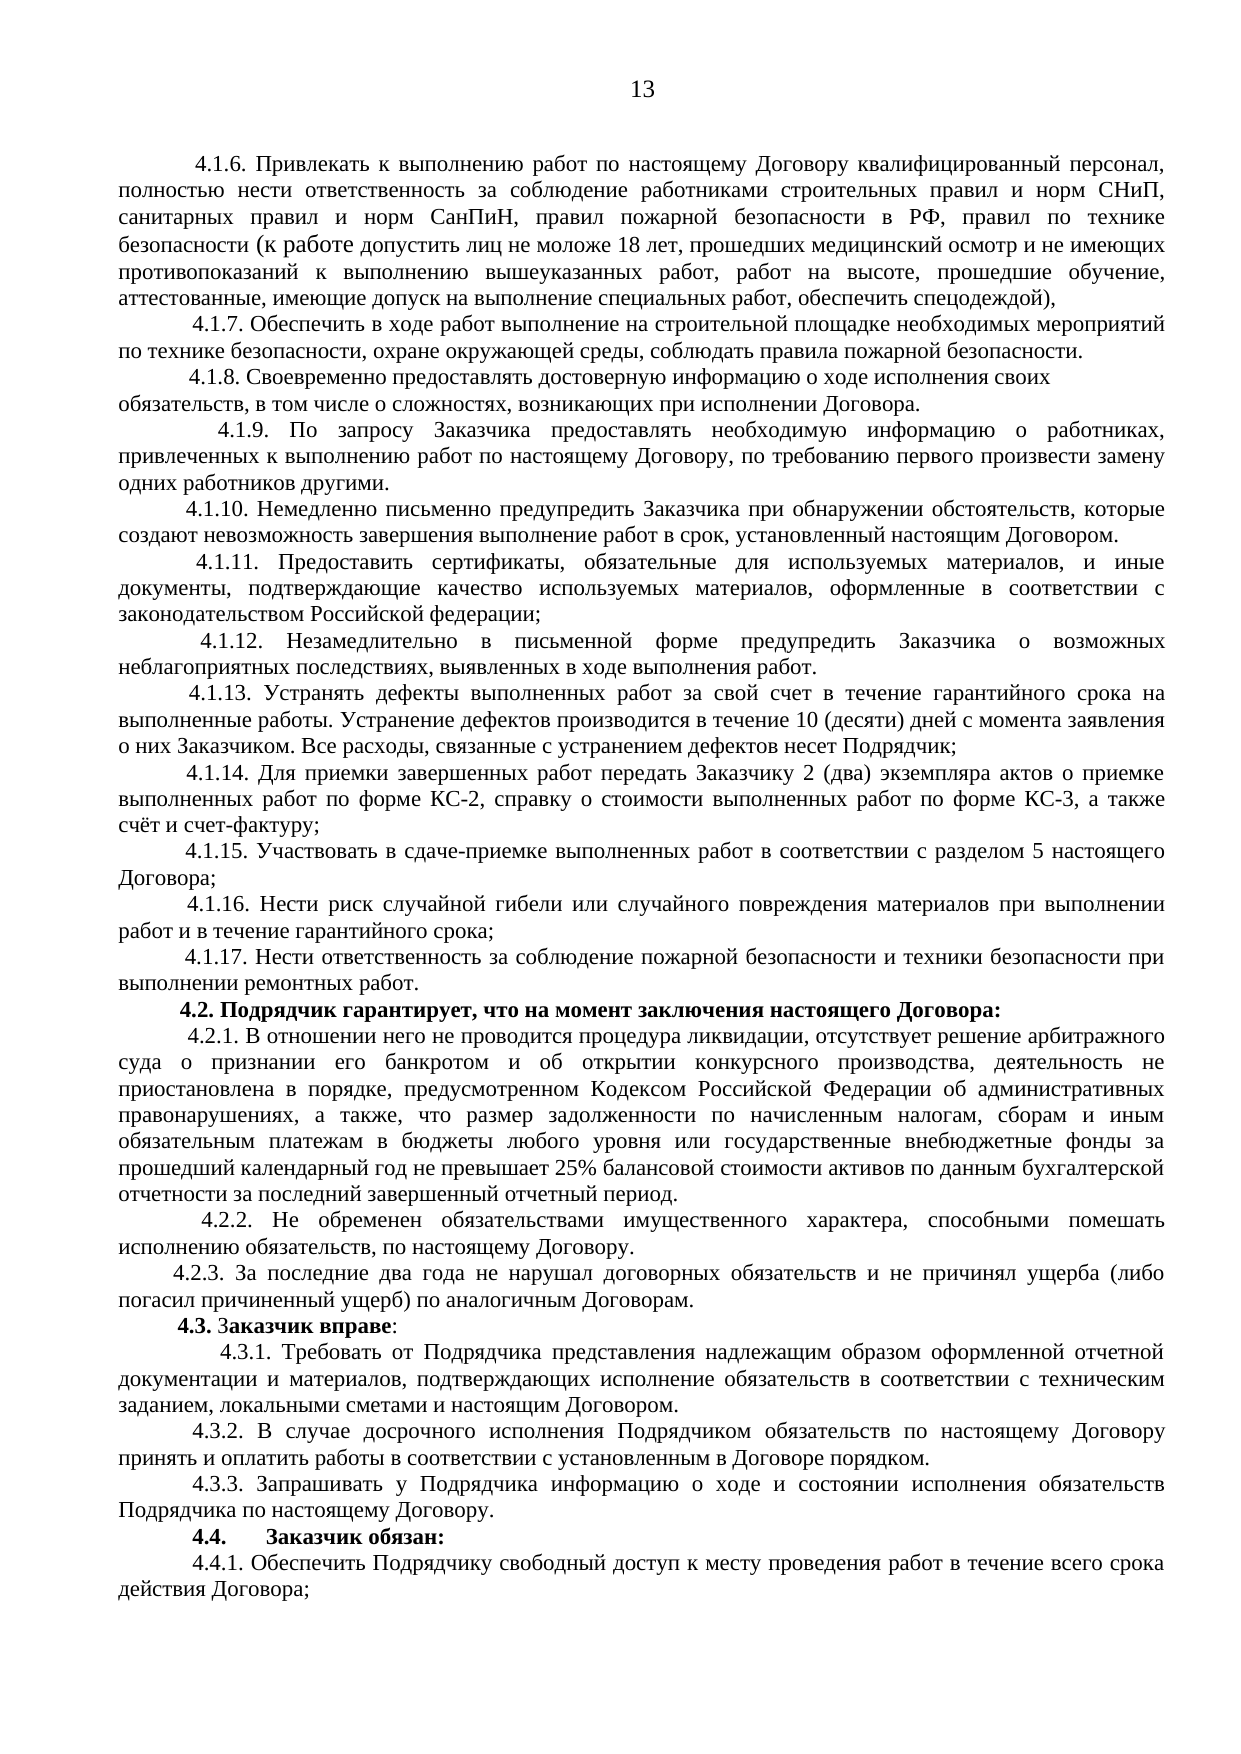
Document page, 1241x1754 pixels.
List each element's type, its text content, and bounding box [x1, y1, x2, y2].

text 4.1.14. Для приемки завершенных работ передать Заказчику 2 (два) экземпляра актов о приемке выполненных работ по форме КС-2, справку о стоимости выполненных работ по форме КС-3, а также счёт и счет-фактуру; [118, 758, 1167, 838]
text 4.4.1. Обеспечить Подрядчику свободный доступ к месту проведения работ в течение всего срока действия Договора; [118, 1549, 1167, 1602]
text 4.1.8. Своевременно предоставлять достоверную информацию о ходе исполнения своих обязательств, в том числе о сложностях, возникающих при исполнении Договора. [118, 363, 1167, 416]
text 4.1.10. Немедленно письменно предупредить Заказчика при обнаружении обстоятельств, которые создают невозможность завершения выполнение работ в срок, установленный настоящим Договором. [118, 495, 1167, 548]
text 4.2.3. За последние два года не нарушал договорных обязательств и не причинял ущерба (либо погасил причиненный ущерб) по аналогичным Договорам. [118, 1259, 1167, 1312]
text 4.3.2. В случае досрочного исполнения Подрядчиком обязательств по настоящему Договору принять и оплатить работы в соответствии с установленным в Договоре порядком. [118, 1417, 1167, 1470]
text 4.1.15. Участвовать в сдаче-приемке выполненных работ в соответствии с разделом 5 настоящего Договора; [118, 838, 1167, 890]
text 4.3. Заказчик вправе: [118, 1312, 1167, 1338]
text 4.1.12. Незамедлительно в письменной форме предупредить Заказчика о возможных неблагоприятных последствиях, выявленных в ходе выполнения работ. [118, 627, 1167, 679]
text 4.1.16. Нести риск случайной гибели или случайного повреждения материалов при выполнении работ и в течение гарантийного срока; [118, 890, 1167, 943]
text 4.2. Подрядчик гарантирует, что на момент заключения настоящего Договора: [118, 996, 1167, 1022]
text 4.1.11. Предоставить сертификаты, обязательные для используемых материалов, и иные документы, подтверждающие качество используемых материалов, оформленные в соответствии с законодательством Российской федерации; [118, 548, 1167, 627]
text 4.4. Заказчик обязан: [118, 1523, 1167, 1549]
text 4.3.3. Запрашивать у Подрядчика информацию о ходе и состоянии исполнения обязательств Подрядчика по настоящему Договору. [118, 1470, 1167, 1523]
text 4.3.1. Требовать от Подрядчика представления надлежащим образом оформленной отчетной документации и материалов, подтверждающих исполнение обязательств в соответствии с техническим заданием, локальными сметами и настоящим Договором. [118, 1338, 1167, 1417]
text 4.1.7. Обеспечить в ходе работ выполнение на строительной площадке необходимых мероприятий по технике безопасности, охране окружающей среды, соблюдать правила пожарной безопасности. [118, 311, 1167, 363]
text 4.1.13. Устранять дефекты выполненных работ за свой счет в течение гарантийного срока на выполненные работы. Устранение дефектов производится в течение 10 (десяти) дней с момента заявления о них Заказчиком. Все расходы, связанные с устранением дефектов несет Подрядчик; [118, 679, 1167, 758]
text 4.2.1. В отношении него не проводится процедура ликвидации, отсутствует решение арбитражного суда о признании его банкротом и об открытии конкурсного производства, деятельность не приостановлена в порядке, предусмотренном Кодексом Российской Федерации об административных правонарушениях, а также, что размер задолженности по начисленным налогам, сборам и иным обязательным платежам в бюджеты любого уровня или государственные внебюджетные фонды за прошедший календарный год не превышает 25% балансовой стоимости активов по данным бухгалтерской отчетности за последний завершенный отчетный период. [118, 1022, 1167, 1207]
text 4.1.17. Нести ответственность за соблюдение пожарной безопасности и техники безопасности при выполнении ремонтных работ. [118, 943, 1167, 996]
text 4.2.2. Не обременен обязательствами имущественного характера, способными помешать исполнению обязательств, по настоящему Договору. [118, 1207, 1167, 1259]
text 4.1.6. Привлекать к выполнению работ по настоящему Договору квалифицированный персонал, полностью нести ответственность за соблюдение работниками строительных правил и норм СНиП, санитарных правил и норм СанПиН, правил пожарной безопасности в РФ, правил по технике безопасности (к работе допустить лиц не моложе 18 лет, прошедших медицинский осмотр и не имеющих противопоказаний к выполнению вышеуказанных работ, работ на высоте, прошедшие обучение, аттестованные, имеющие допуск на выполнение специальных работ, обеспечить спецодеждой), [118, 150, 1167, 311]
text 4.1.9. По запросу Заказчика предоставлять необходимую информацию о работниках, привлеченных к выполнению работ по настоящему Договору, по требованию первого произвести замену одних работников другими. [118, 416, 1167, 495]
